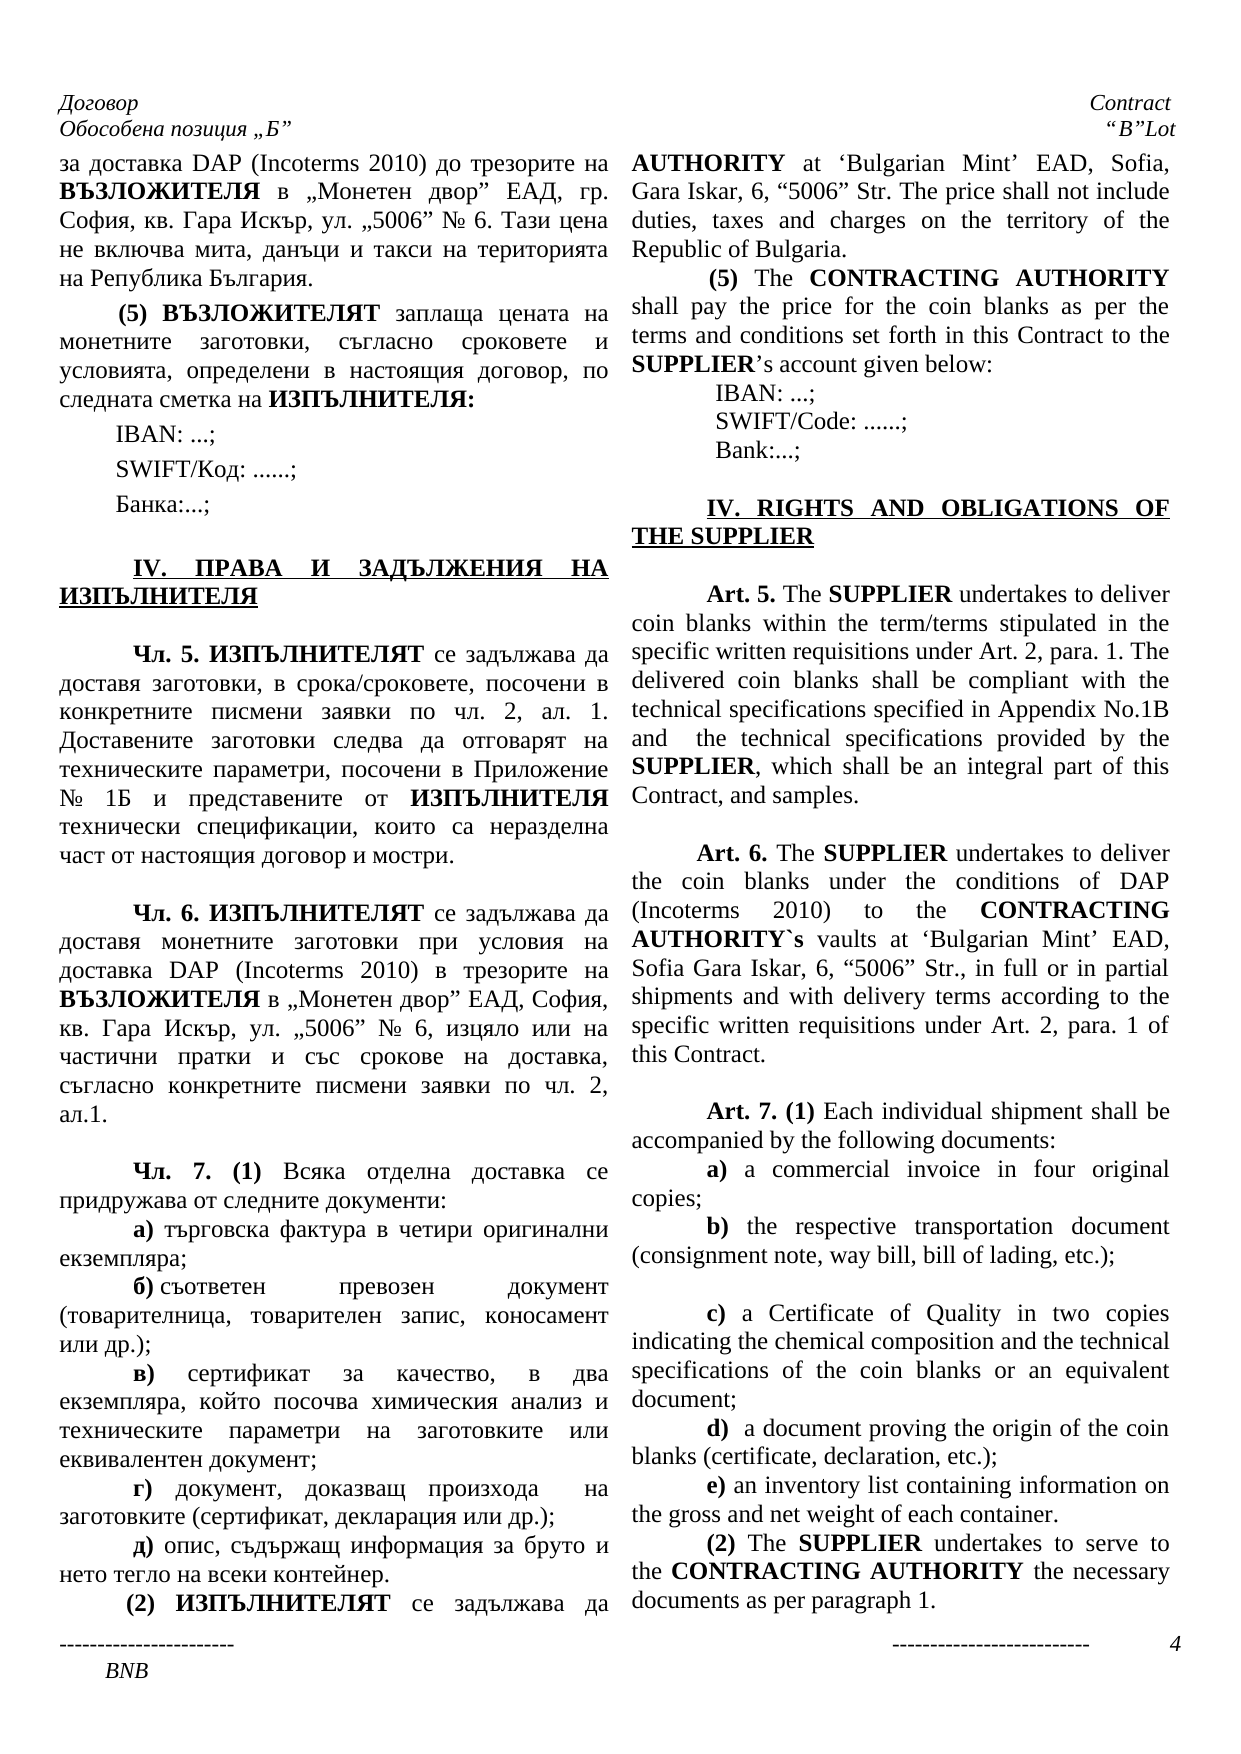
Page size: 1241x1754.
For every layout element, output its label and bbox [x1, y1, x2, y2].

table_header [620, 148, 1181, 1624]
table_header [48, 148, 620, 1624]
